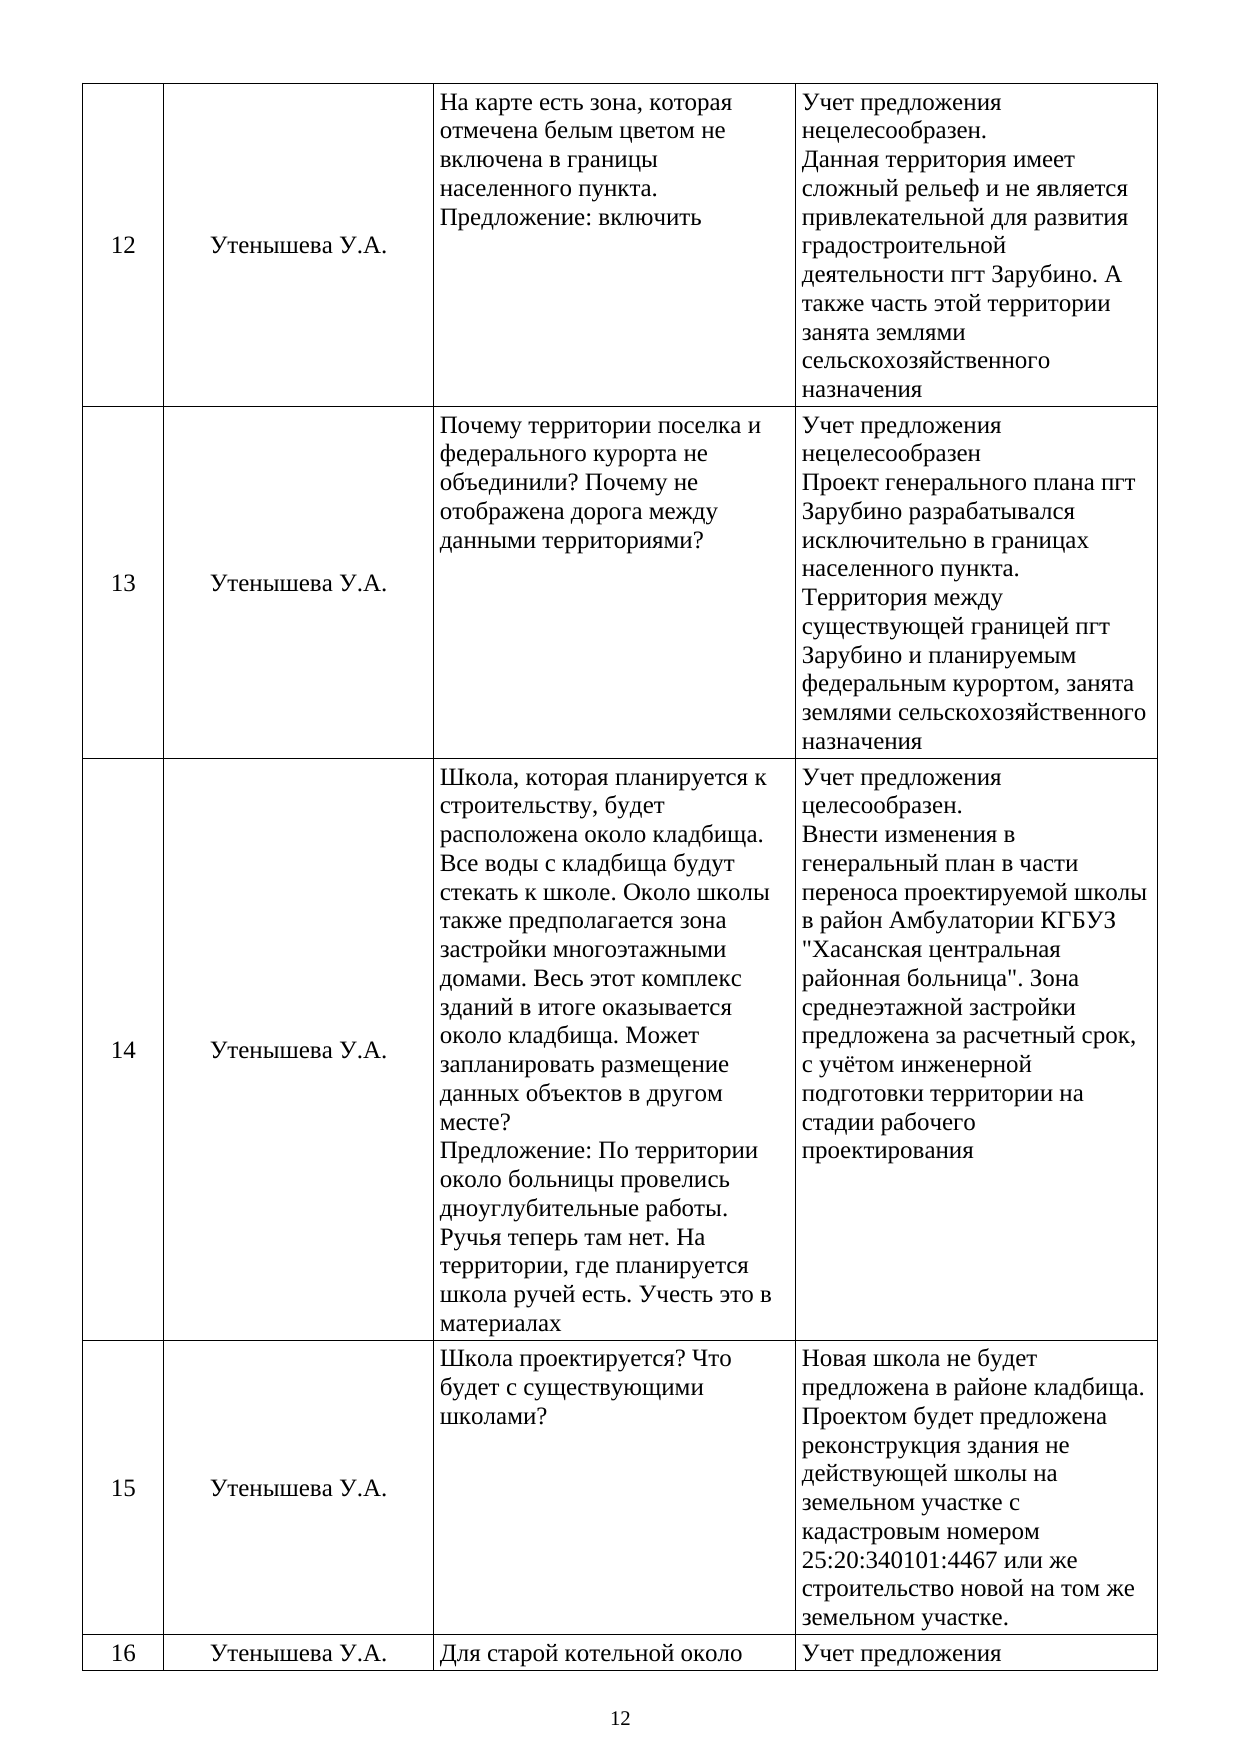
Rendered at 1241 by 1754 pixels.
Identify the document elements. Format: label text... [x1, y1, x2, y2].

table_cell 14 [83, 759, 163, 1339]
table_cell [434, 1635, 795, 1669]
table_cell 15 [83, 1341, 163, 1634]
table_cell Утенышева У.А. [164, 759, 433, 1339]
table_cell Учет предложения нецелесообразен. Данная территория имеет сложный рельеф и не является привлекательной для развития градостроительной деятельности пгт Зарубино. А также часть этой территории занята землями сельскохозяйственного назначения [796, 84, 1157, 406]
table_cell Новая школа не будет предложена в районе кладбища. Проектом будет предложена реконструкция здания не действующей школы на земельном участке с кадастровым номером 25:20:340101:4467 или же строительство новой на том же земельном участке. [796, 1341, 1157, 1634]
table_cell На карте есть зона, которая отмечена белым цветом не включена в границы населенного пункта. Предложение: включить [434, 84, 795, 406]
table_cell Утенышева У.А. [164, 1341, 433, 1634]
table_cell Учет предложения целесообразен. Внести изменения в генеральный план в части переноса проектируемой школы в район Амбулатории КГБУЗ "Хасанская центральная районная больница". Зона среднеэтажной застройки предложена за расчетный срок, с учётом инженерной подготовки территории на стадии рабочего проектирования [796, 759, 1157, 1339]
table_cell 13 [83, 407, 163, 758]
table_cell Учет предложения нецелесообразен Проект генерального плана пгт Зарубино разрабатывался исключительно в границах населенного пункта. Территория между существующей границей пгт Зарубино и планируемым федеральным курортом, занята землями сельскохозяйственного назначения [796, 407, 1157, 758]
table_cell 12 [83, 84, 163, 406]
table_cell Школа проектируется? Что будет с существующими школами? [434, 1341, 795, 1634]
table_cell Школа, которая планируется к строительству, будет расположена около кладбища. Все воды с кладбища будут стекать к школе. Около школы также предполагается зона застройки многоэтажными домами. Весь этот комплекс зданий в итоге оказывается около кладбища. Может запланировать размещение данных объектов в другом месте? Предложение: По территории около больницы провелись дноуглубительные работы. Ручья теперь там нет. На территории, где планируется школа ручей есть. Учесть это в материалах [434, 759, 795, 1339]
table_cell Утенышева У.А. [164, 1635, 433, 1669]
table_cell Утенышева У.А. [164, 407, 433, 758]
table_cell Утенышева У.А. [164, 84, 433, 406]
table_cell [796, 1635, 1157, 1669]
table_cell 16 [83, 1635, 163, 1669]
table_cell Почему территории поселка и федерального курорта не объединили? Почему не отображена дорога между данными территориями? [434, 407, 795, 758]
